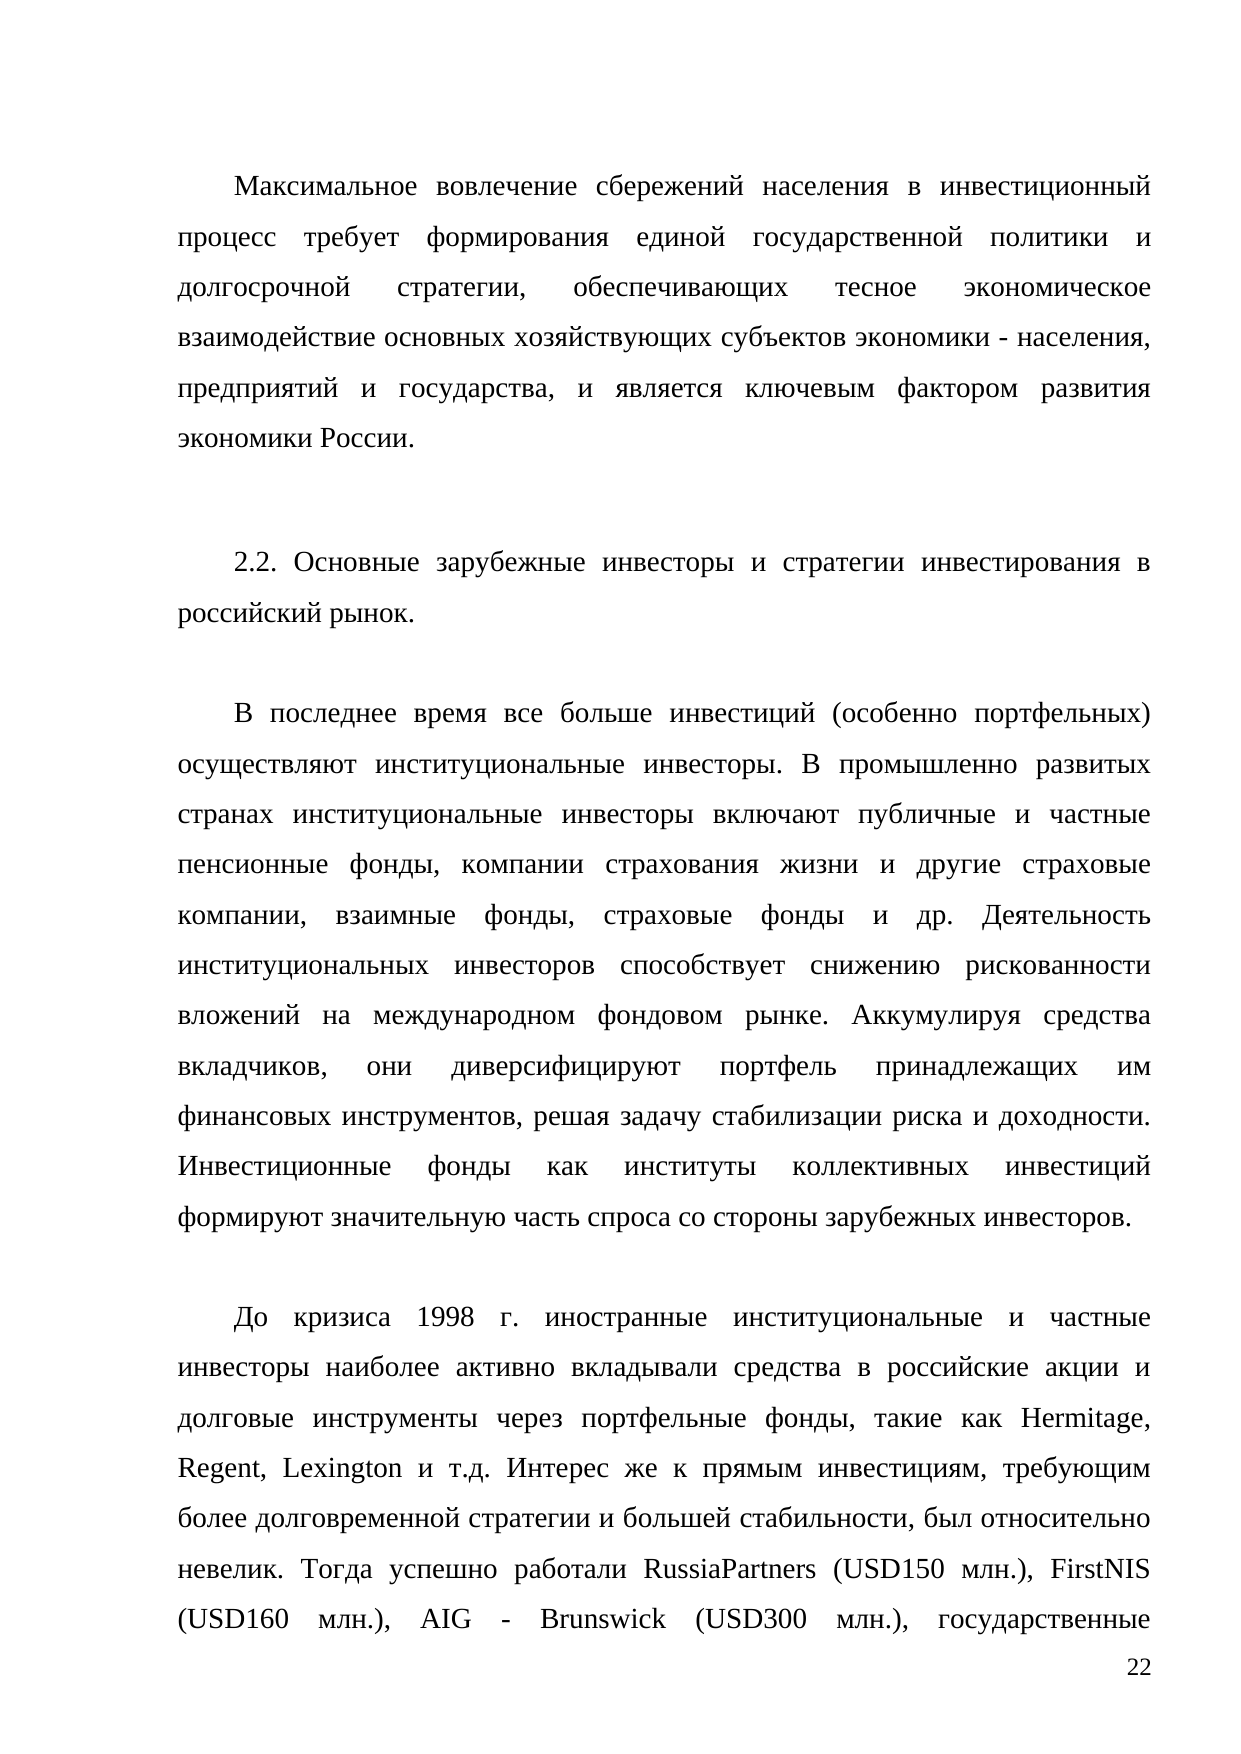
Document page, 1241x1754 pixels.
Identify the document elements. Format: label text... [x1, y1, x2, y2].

text 2.2. Основные зарубежные инвесторы и стратегии инвестирования в российский рынок. [177, 544, 1152, 628]
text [177, 1299, 1152, 1635]
text В последнее время все больше инвестиций (особенно портфельных) осуществляют институциональные инвесторы. В промышленно развитых странах институциональные инвесторы включают публичные и частные пенсионные фонды, компании страхования жизни и другие страховые компании, взаимные фонды, страховые фонды и др. Деятельность институциональных инвесторов способствует снижению рискованности вложений на международном фондовом рынке. Аккумулируя средства вкладчиков, они диверсифицируют портфель принадлежащих им финансовых инструментов, решая задачу стабилизации риска и доходности. Инвестиционные фонды как институты коллективных инвестиций формируют значительную часть спроса со стороны зарубежных инвесторов. [177, 696, 1152, 1232]
text Максимальное вовлечение сбережений населения в инвестиционный процесс требует формирования единой государственной политики и долгосрочной стратегии, обеспечивающих тесное экономическое взаимодействие основных хозяйствующих субъектов экономики - населения, предприятий и государства, и является ключевым фактором развития экономики России. [177, 168, 1152, 453]
